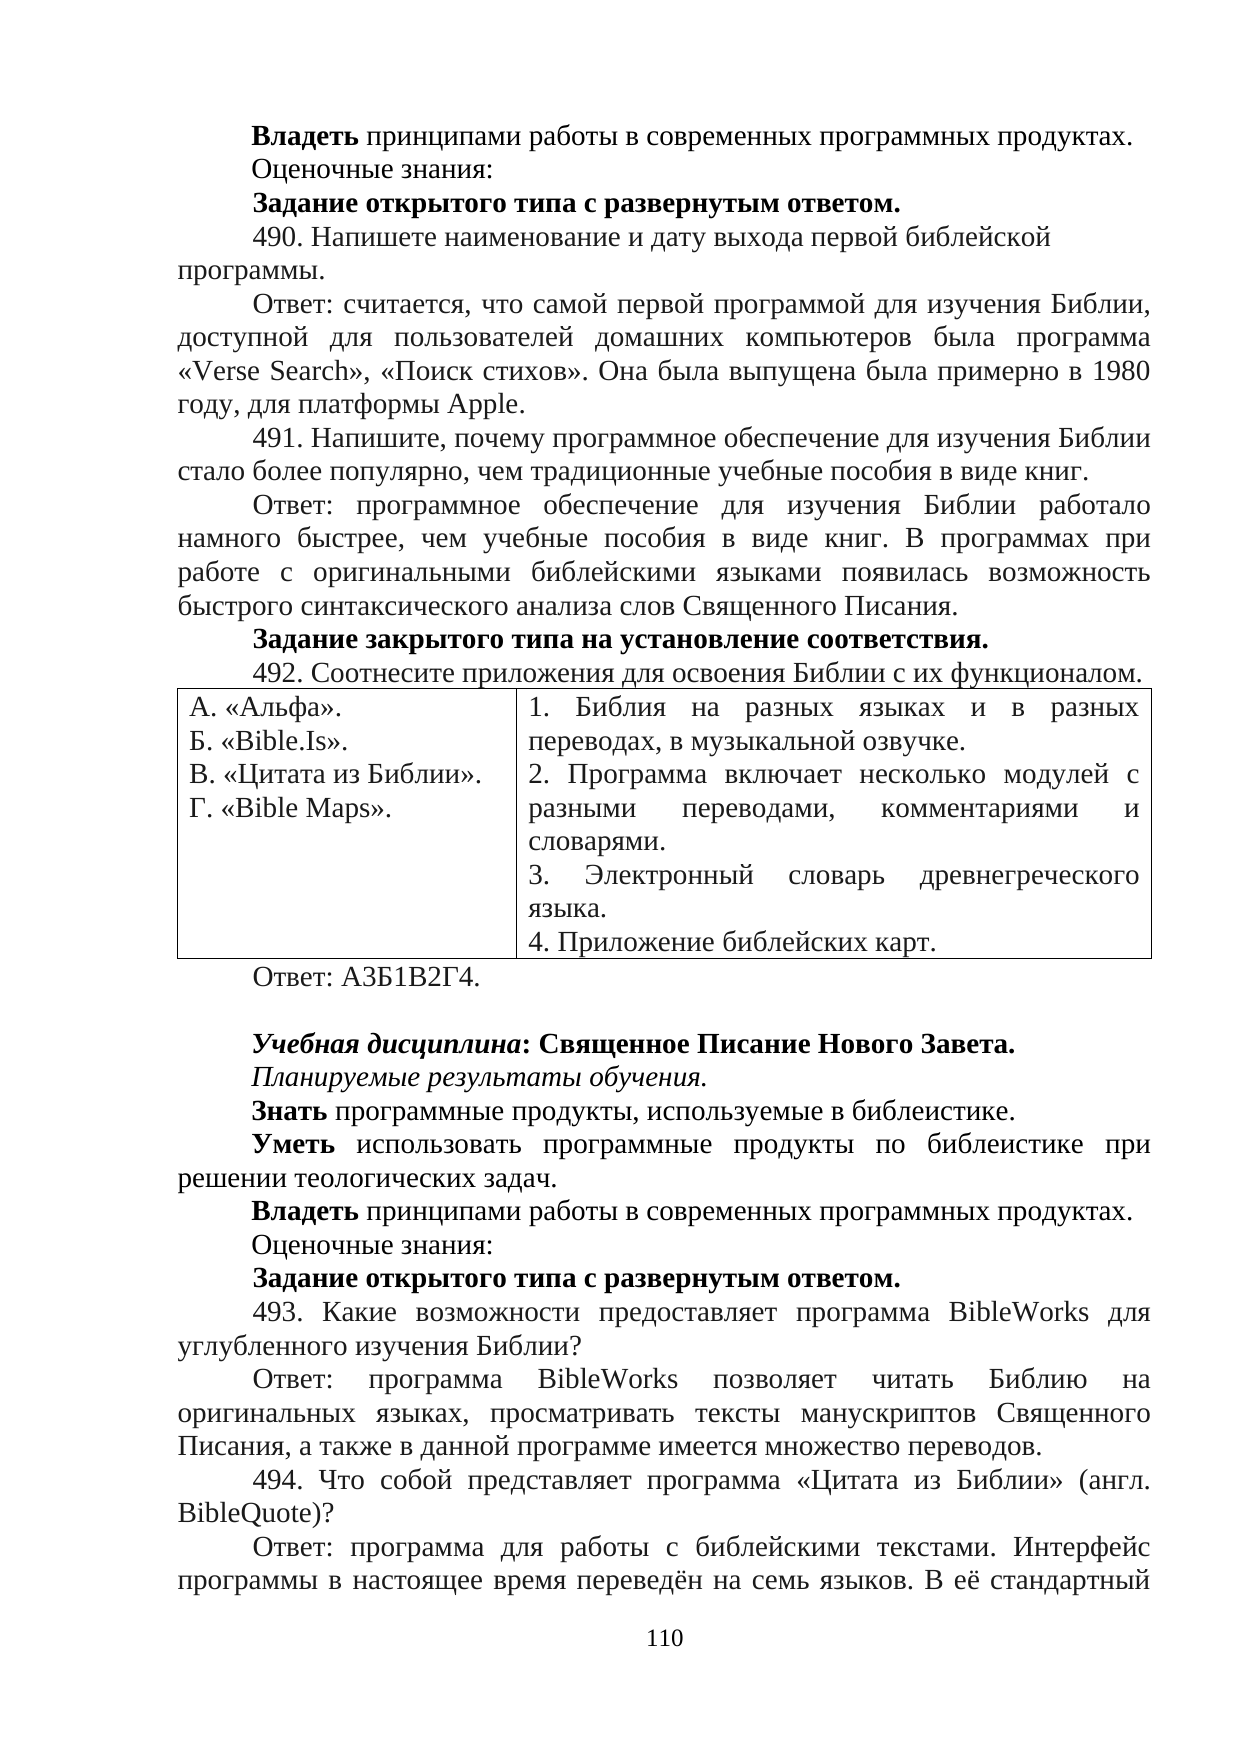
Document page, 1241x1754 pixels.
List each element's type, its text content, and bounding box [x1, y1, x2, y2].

text Задание открытого типа с развернутым ответом. [177, 1261, 1152, 1294]
text Ответ: А3Б1В2Г4. [177, 959, 1152, 992]
text Ответ: считается, что самой первой программой для изучения Библии, доступной для пользователей домашних компьютеров была программа «Verse Search», «Поиск стихов». Она была выпущена была примерно в 1980 году, для платформы Apple. [177, 286, 1152, 420]
text Задание закрытого типа на установление соответствия. [177, 621, 1149, 655]
text Уметь использовать программные продукты по библеистике при решении теологических задач. [177, 1126, 1152, 1193]
text Владеть принципами работы в современных программных продуктах. [177, 1193, 1152, 1227]
text Планируемые результаты обучения. [177, 1059, 1152, 1093]
text 490. Напишете наименование и дату выхода первой библейской программы. [177, 219, 1152, 286]
text 493. Какие возможности предоставляет программа BibleWorks для углубленного изучения Библии? [177, 1294, 1152, 1361]
text 491. Напишите, почему программное обеспечение для изучения Библии стало более популярно, чем традиционные учебные пособия в виде книг. [177, 420, 1152, 487]
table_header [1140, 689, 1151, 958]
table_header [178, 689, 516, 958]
text Ответ: программа BibleWorks позволяет читать Библию на оригинальных языках, просматривать тексты манускриптов Священного Писания, а также в данной программе имеется множество переводов. [177, 1361, 1152, 1462]
text Учебная дисциплина: Священное Писание Нового Завета. [177, 1026, 1152, 1059]
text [177, 1529, 1152, 1596]
text 492. Соотнесите приложения для освоения Библии с их функционалом. [177, 655, 1152, 688]
text Знать программные продукты, используемые в библеистике. [177, 1093, 1152, 1126]
text Оценочные знания: [177, 1227, 1152, 1261]
text Оценочные знания: [177, 152, 1152, 185]
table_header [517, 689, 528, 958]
text Владеть принципами работы в современных программных продуктах. [177, 118, 1152, 152]
text Задание открытого типа с развернутым ответом. [177, 185, 1152, 219]
text 494. Что собой представляет программа «Цитата из Библии» (англ. BibleQuote)? [177, 1462, 1152, 1529]
text Ответ: программное обеспечение для изучения Библии работало намного быстрее, чем учебные пособия в виде книг. В программах при работе с оригинальными библейскими языками появилась возможность быстрого синтаксического анализа слов Священного Писания. [177, 487, 1152, 621]
